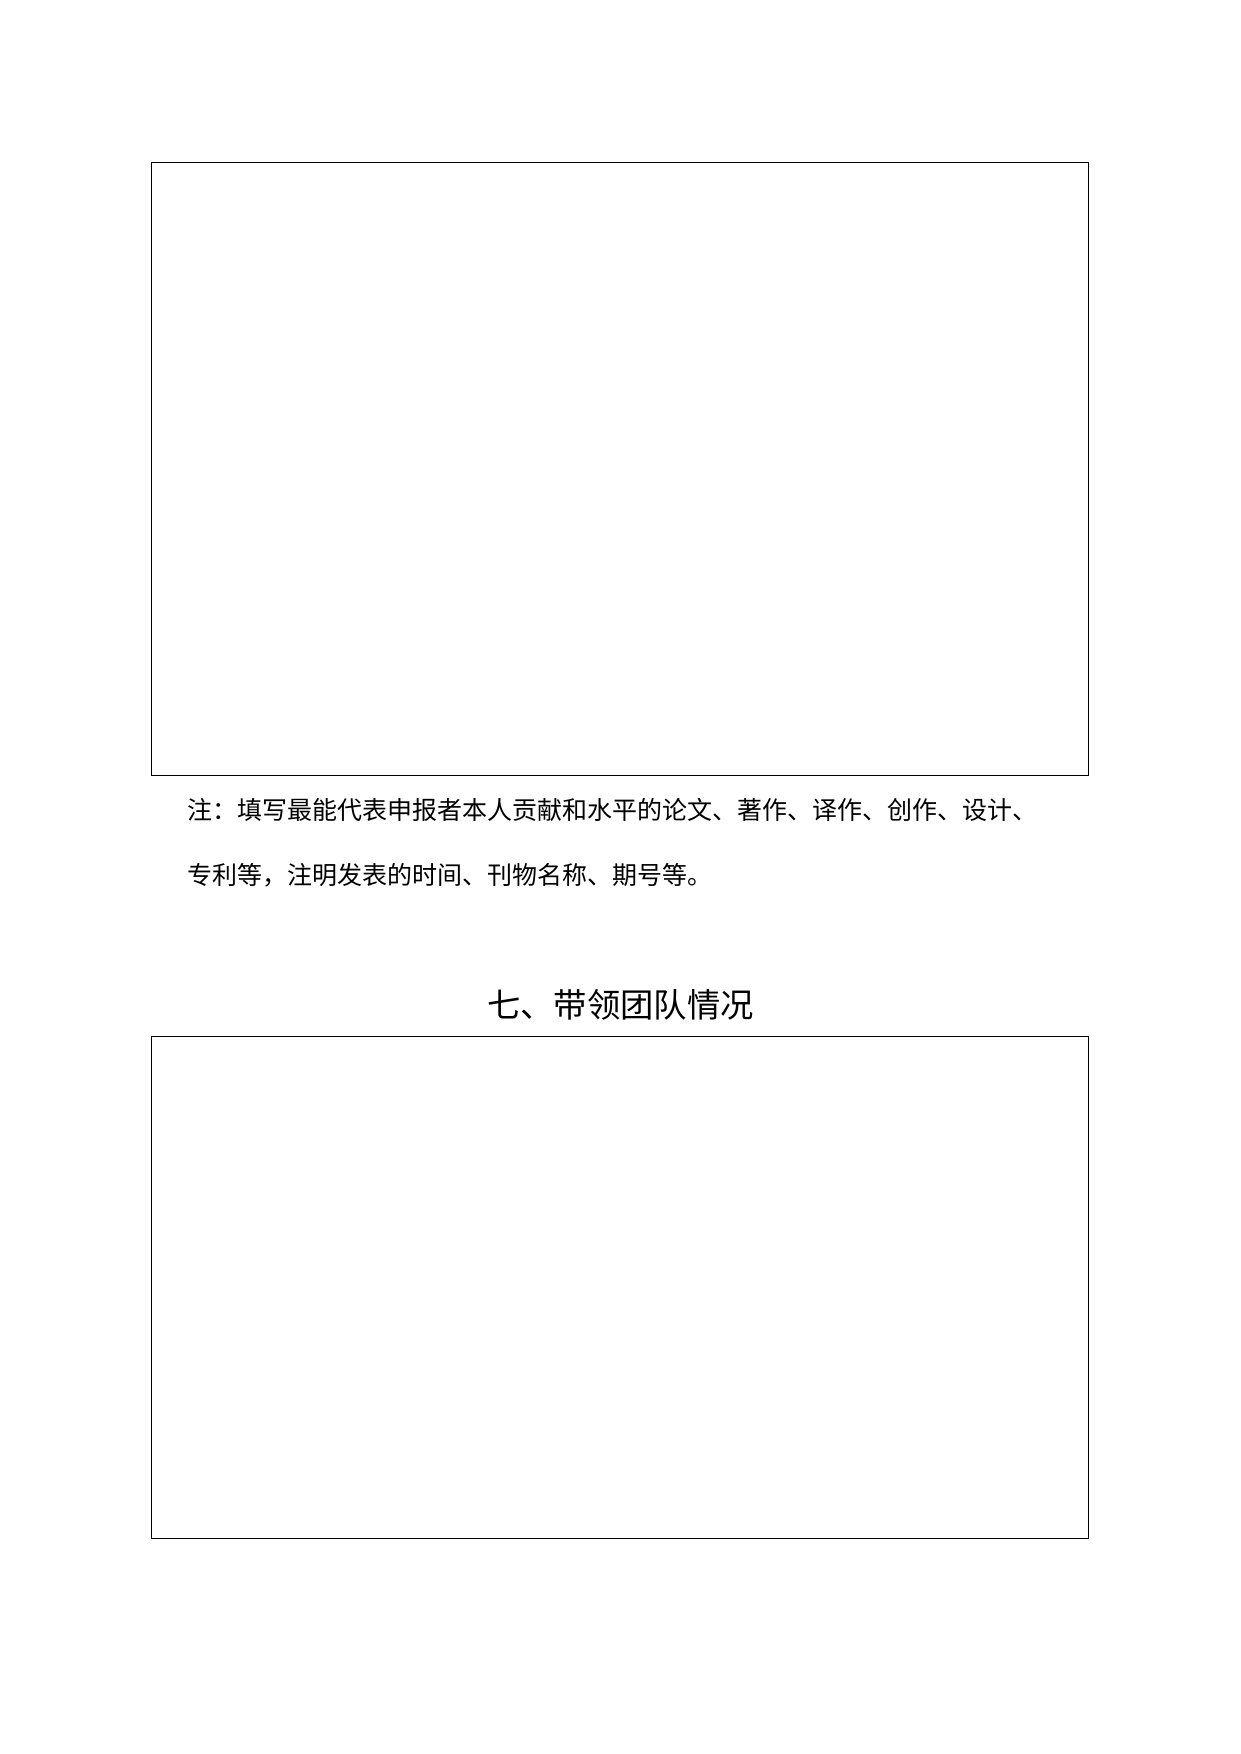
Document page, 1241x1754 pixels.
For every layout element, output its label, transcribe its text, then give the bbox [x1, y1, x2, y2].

table_header [152, 163, 1088, 775]
text 七、带领团队情况 [187, 971, 1053, 1036]
text 注：填写最能代表申报者本人贡献和水平的论文、著作、译作、创作、设计、专利等，注明发表的时间、刊物名称、期号等。 [187, 776, 1053, 906]
table_header [152, 1037, 1088, 1538]
